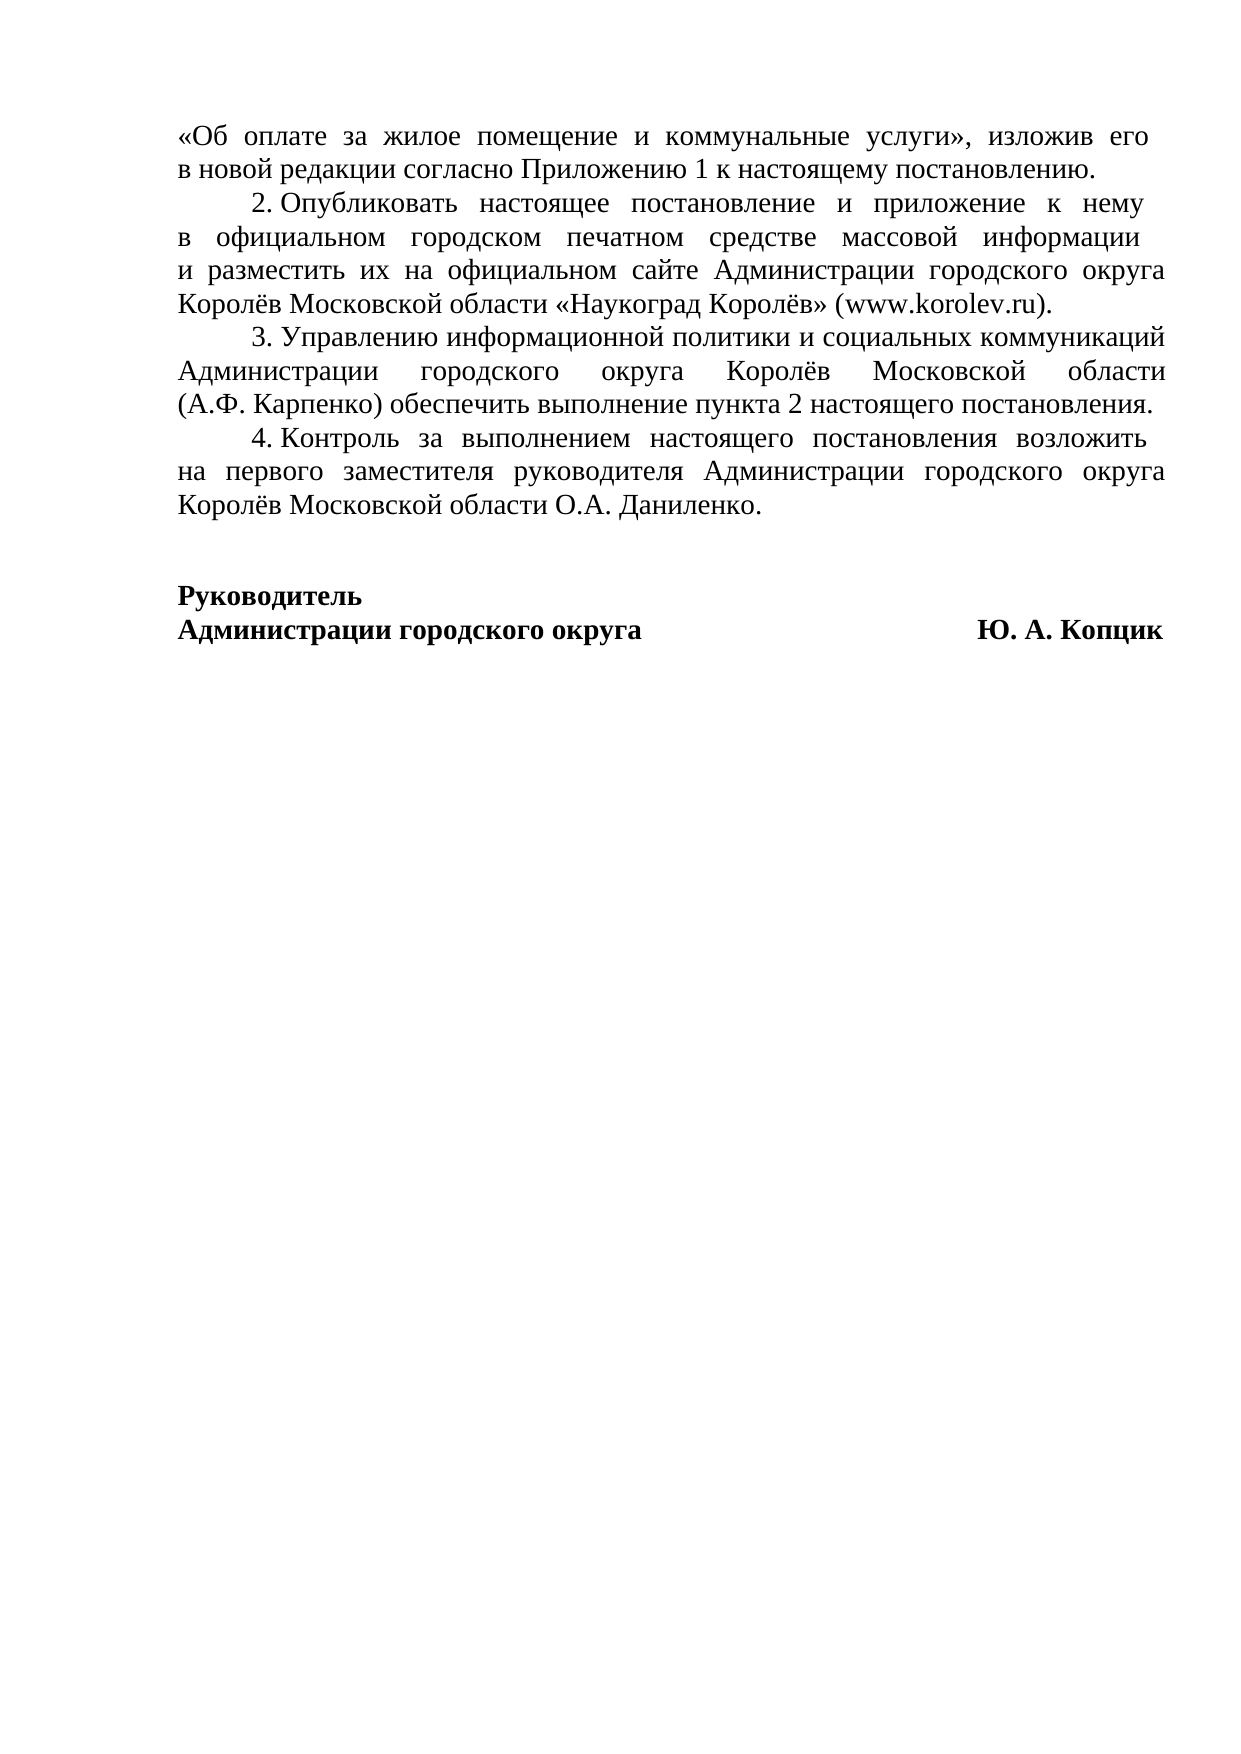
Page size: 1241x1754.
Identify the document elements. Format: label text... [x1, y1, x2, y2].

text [177, 118, 1166, 185]
text 2. Опубликовать настоящее постановление и приложение к нему в официальном городском печатном средстве массовой информации и разместить их на официальном сайте Администрации городского округа Королёв Московской области «Наукоград Королёв» (www.korolev.ru). [177, 185, 1166, 319]
text 3. Управлению информационной политики и социальных коммуникаций Администрации городского округа Королёв Московской области (А.Ф. Карпенко) обеспечить выполнение пункта 2 настоящего постановления. [177, 319, 1166, 420]
text Администрации городского округа Ю. А. Копцик [177, 612, 1166, 645]
text Руководитель [177, 578, 1166, 612]
text 4. Контроль за выполнением настоящего постановления возложить на первого заместителя руководителя Администрации городского округа Королёв Московской области О.А. Даниленко. [177, 420, 1166, 521]
